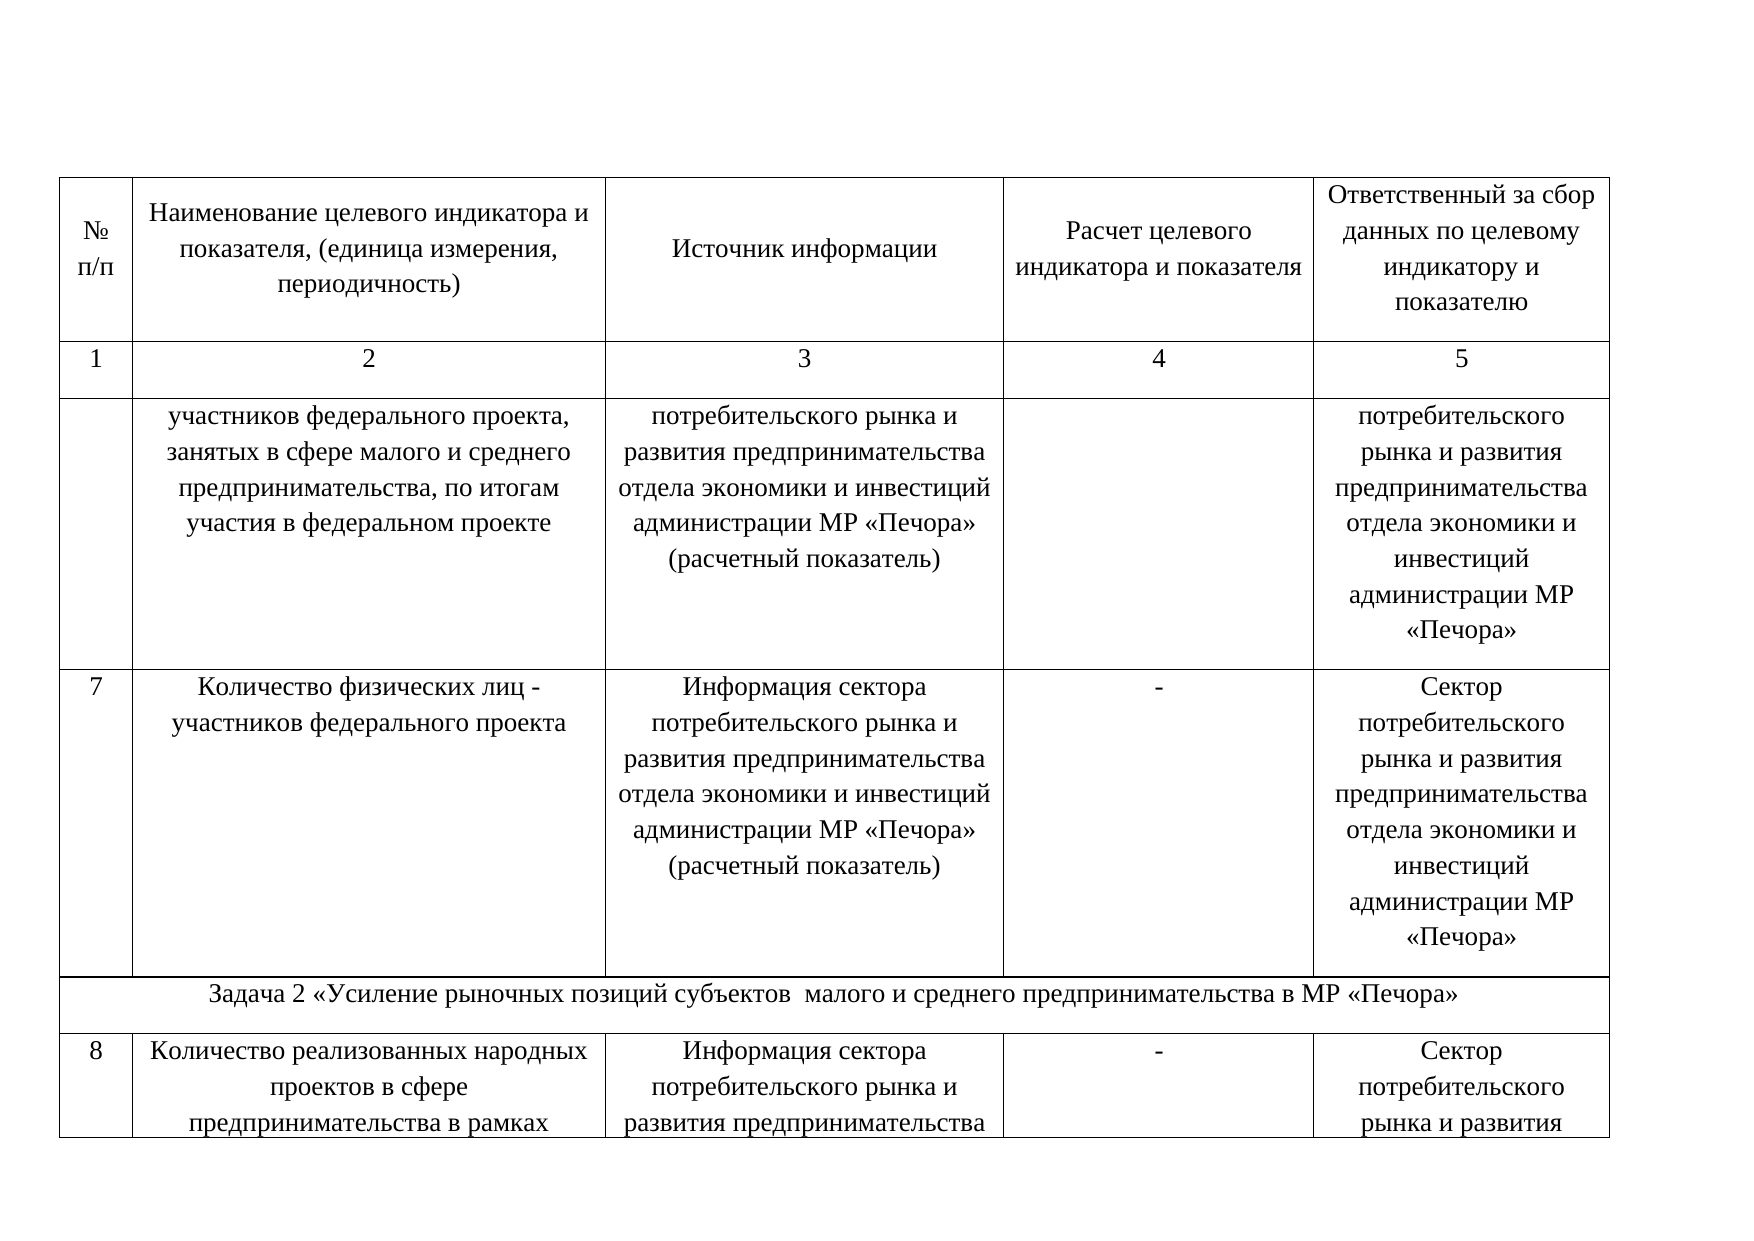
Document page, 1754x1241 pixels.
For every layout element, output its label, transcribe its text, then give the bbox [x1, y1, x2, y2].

table_cell - [1004, 1034, 1313, 1137]
table_cell 4 [1004, 342, 1313, 398]
table_cell Сектор потребительского рынка и развития предпринимательства отдела экономики и инвестиций администрации МР «Печора» [1314, 399, 1609, 669]
table_header Наименование целевого индикатора и показателя, (единица измерения, периодичность) [133, 178, 605, 341]
table_cell Информация сектора потребительского рынка и развития предпринимательства отдела экономики и инвестиций администрации МР «Печора» (расчетный показатель) [606, 670, 1003, 976]
table_cell Информация сектора потребительского рынка и развития предпринимательства отдела экономики и инвестиций администрации МР «Печора» [606, 1034, 1003, 1137]
table_header № п/п [60, 178, 132, 341]
table_cell 7 [60, 670, 132, 976]
table_header Расчет целевого индикатора и показателя [1004, 178, 1313, 341]
table_cell Количество физических лиц – участников федерального проекта, занятых в сфере малого и среднего предпринимательства, по итогам участия в федеральном проекте [133, 399, 605, 669]
table_cell 3 [606, 342, 1003, 398]
table_cell Количество реализованных народных проектов в сфере предпринимательства в рамках проекта «Народный бюджет» [133, 1034, 605, 1137]
table_cell Количество физических лиц - участников федерального проекта [133, 670, 605, 976]
table_cell 2 [133, 342, 605, 398]
table_cell - [1004, 670, 1313, 976]
table_cell 6 [60, 399, 132, 669]
table_cell 5 [1314, 342, 1609, 398]
table_cell Задача 2 «Усиление рыночных позиций субъектов малого и среднего предпринимательства в МР «Печора» [60, 978, 1609, 1033]
table_cell Сектор потребительского рынка и развития предпринимательства отдела экономики и инвестиций администрации МР «Печора» [1314, 670, 1609, 976]
table_cell Информация сектора потребительского рынка и развития предпринимательства отдела экономики и инвестиций администрации МР «Печора» (расчетный показатель) [606, 399, 1003, 669]
table_cell - [1004, 399, 1313, 669]
table_header Источник информации [606, 178, 1003, 341]
table_header Ответственный за сбор данных по целевому индикатору и показателю [1314, 178, 1609, 341]
table_cell 8 [60, 1034, 132, 1137]
table_cell Сектор потребительского рынка и развития предпринимательства отдела экономики и инвестиций администрации МР «Печора» [1314, 1034, 1609, 1137]
table_cell 1 [60, 342, 132, 398]
